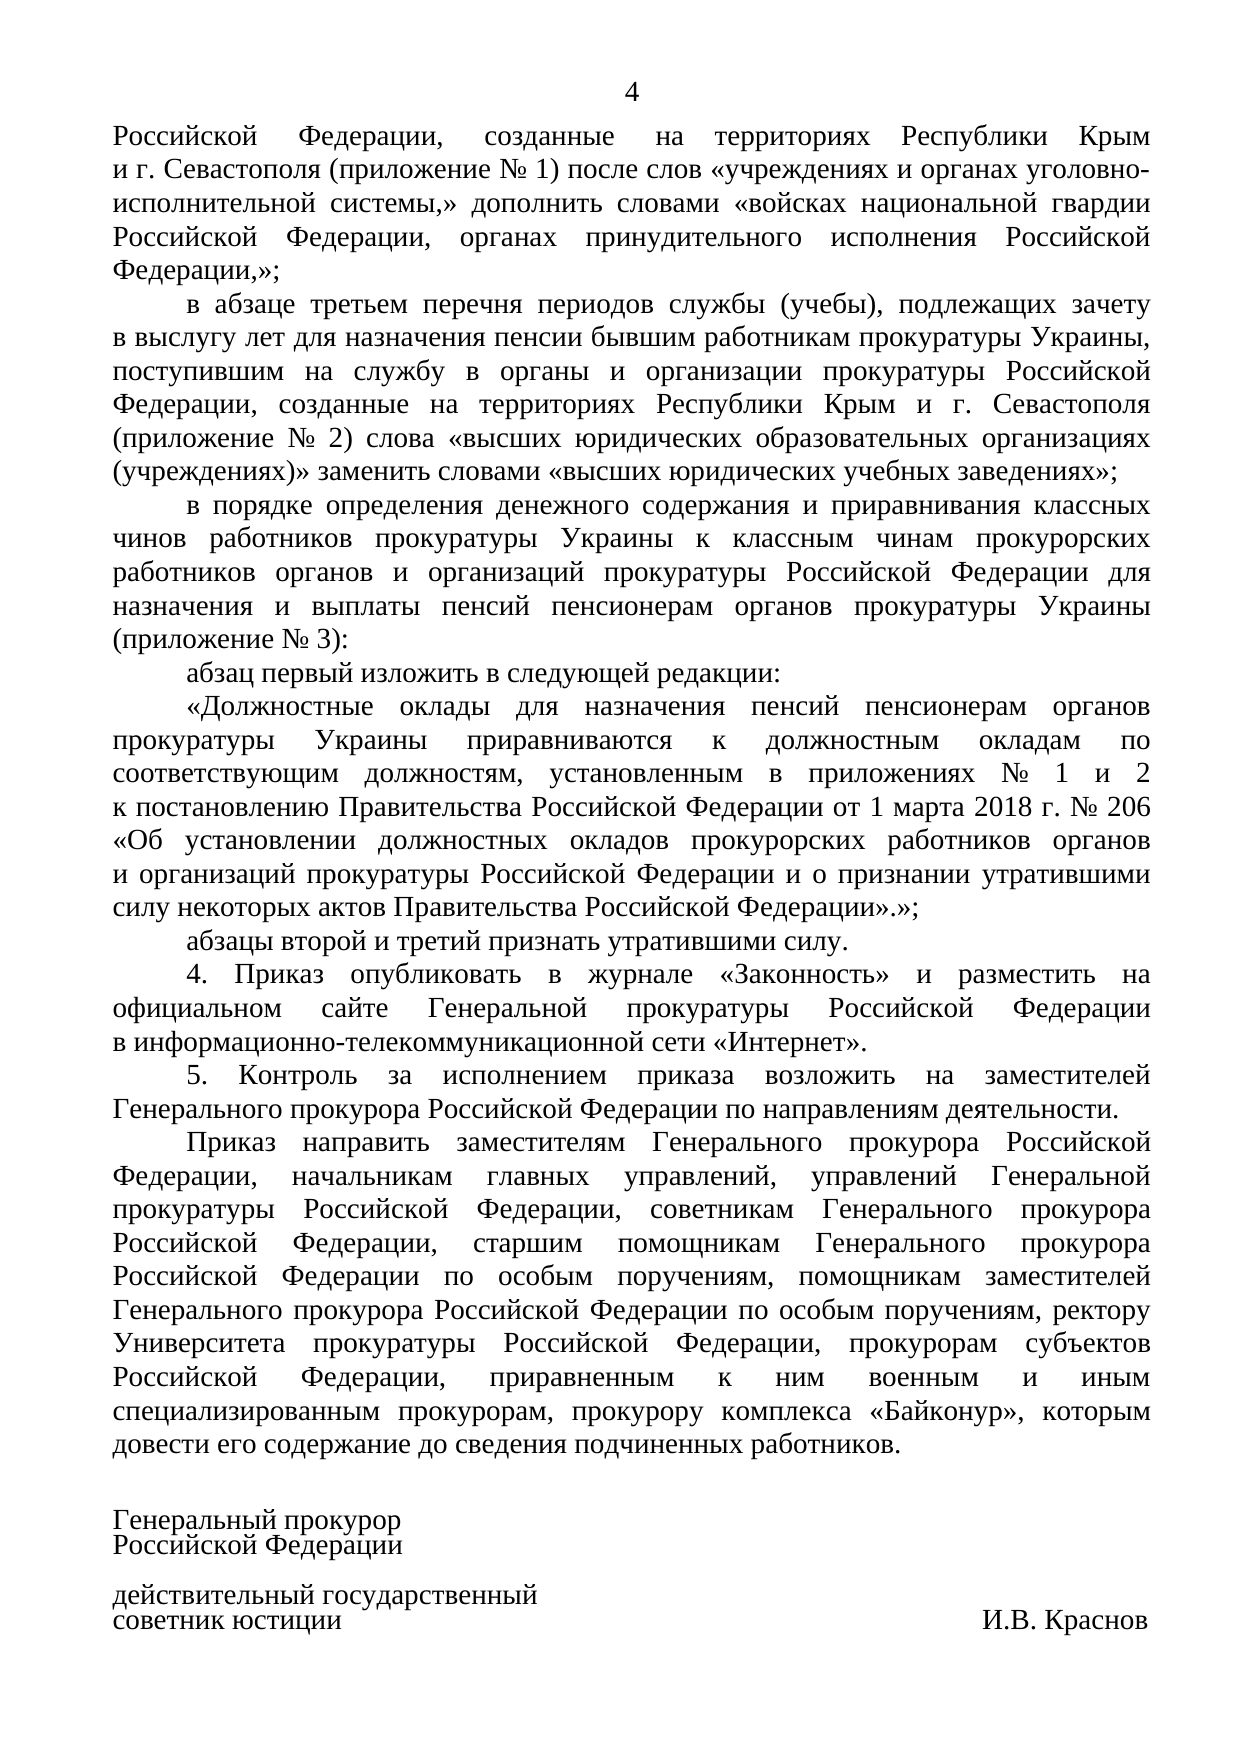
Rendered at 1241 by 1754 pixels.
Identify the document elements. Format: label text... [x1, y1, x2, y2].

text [112, 118, 1152, 286]
text Приказ направить заместителям Генерального прокурора Российской Федерации, начальникам главных управлений, управлений Генеральной прокуратуры Российской Федерации, советникам Генерального прокурора Российской Федерации, старшим помощникам Генерального прокурора Российской Федерации по особым поручениям, помощникам заместителей Генерального прокурора Российской Федерации по особым поручениям, ректору Университета прокуратуры Российской Федерации, прокурорам субъектов Российской Федерации, приравненным к ним военным и иным специализированным прокурорам, прокурору комплекса «Байконур», которым довести его содержание до сведения подчиненных работников. [112, 1124, 1152, 1460]
text действительный государственный [112, 1585, 1152, 1610]
text 5. Контроль за исполнением приказа возложить на заместителей Генерального прокурора Российской Федерации по направлениям деятельности. [112, 1057, 1152, 1124]
text в порядке определения денежного содержания и приравнивания классных чинов работников прокуратуры Украины к классным чинам прокурорских работников органов и организаций прокуратуры Российской Федерации для назначения и выплаты пенсий пенсионерам органов прокуратуры Украины (приложение № 3): [112, 487, 1152, 655]
text «Должностные оклады для назначения пенсий пенсионерам органов прокуратуры Украины приравниваются к должностным окладам по соответствующим должностям, установленным в приложениях № 1 и 2 к постановлению Правительства Российской Федерации от 1 марта 2018 г. № 206 «Об установлении должностных окладов прокурорских работников органов и организаций прокуратуры Российской Федерации и о признании утратившими силу некоторых актов Правительства Российской Федерации».»; [112, 688, 1152, 923]
text в абзаце третьем перечня периодов службы (учебы), подлежащих зачету в выслугу лет для назначения пенсии бывшим работникам прокуратуры Украины, поступившим на службу в органы и организации прокуратуры Российской Федерации, созданные на территориях Республики Крым и г. Севастополя (приложение № 2) слова «высших юридических образовательных организациях (учреждениях)» заменить словами «высших юридических учебных заведениях»; [112, 286, 1152, 487]
text Генеральный прокурор [112, 1510, 1152, 1535]
text советник юстиции И.В. Краснов [112, 1610, 1152, 1635]
text 4. Приказ опубликовать в журнале «Законность» и разместить на официальном сайте Генеральной прокуратуры Российской Федерации в информационно-телекоммуникационной сети «Интернет». [112, 957, 1152, 1057]
text Российской Федерации [112, 1535, 1152, 1560]
text абзацы второй и третий признать утратившими силу. [112, 923, 1152, 957]
text абзац первый изложить в следующей редакции: [112, 655, 1152, 688]
